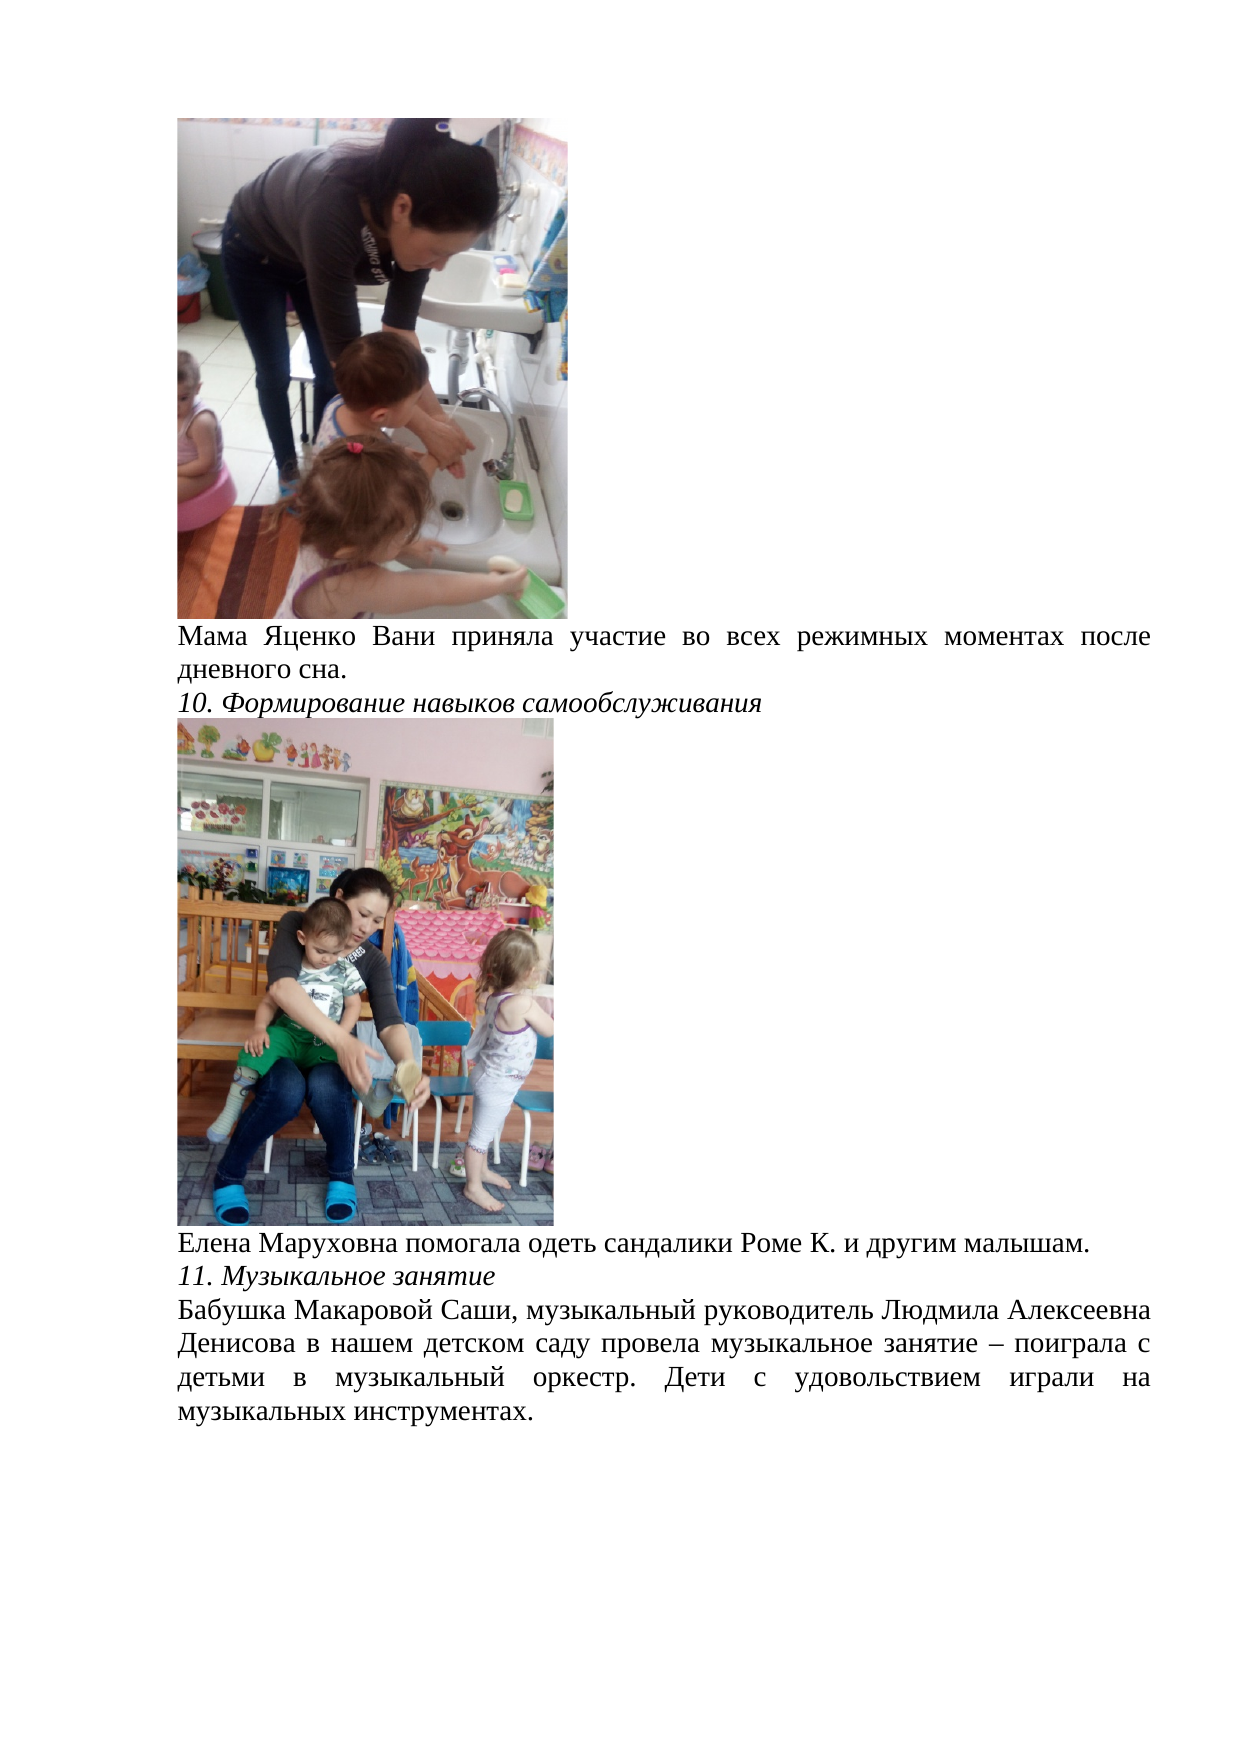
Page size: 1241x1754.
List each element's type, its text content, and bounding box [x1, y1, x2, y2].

text 10. Формирование навыков самообслуживания [177, 685, 1152, 719]
text 11. Музыкальное занятие [177, 1258, 1152, 1292]
text Елена Маруховна помогала одеть сандалики Роме К. и другим малышам. [177, 1225, 1152, 1258]
picture [177, 718, 554, 1226]
text Бабушка Макаровой Саши, музыкальный руководитель Людмила Алексеевна Денисова в нашем детском саду провела музыкальное занятие – поиграла с детьми в музыкальный оркестр. Дети с удовольствием играли на музыкальных инструментах. [177, 1292, 1152, 1426]
text Мама Яценко Вани приняла участие во всех режимных моментах после дневного сна. [177, 618, 1152, 685]
picture [177, 118, 568, 619]
